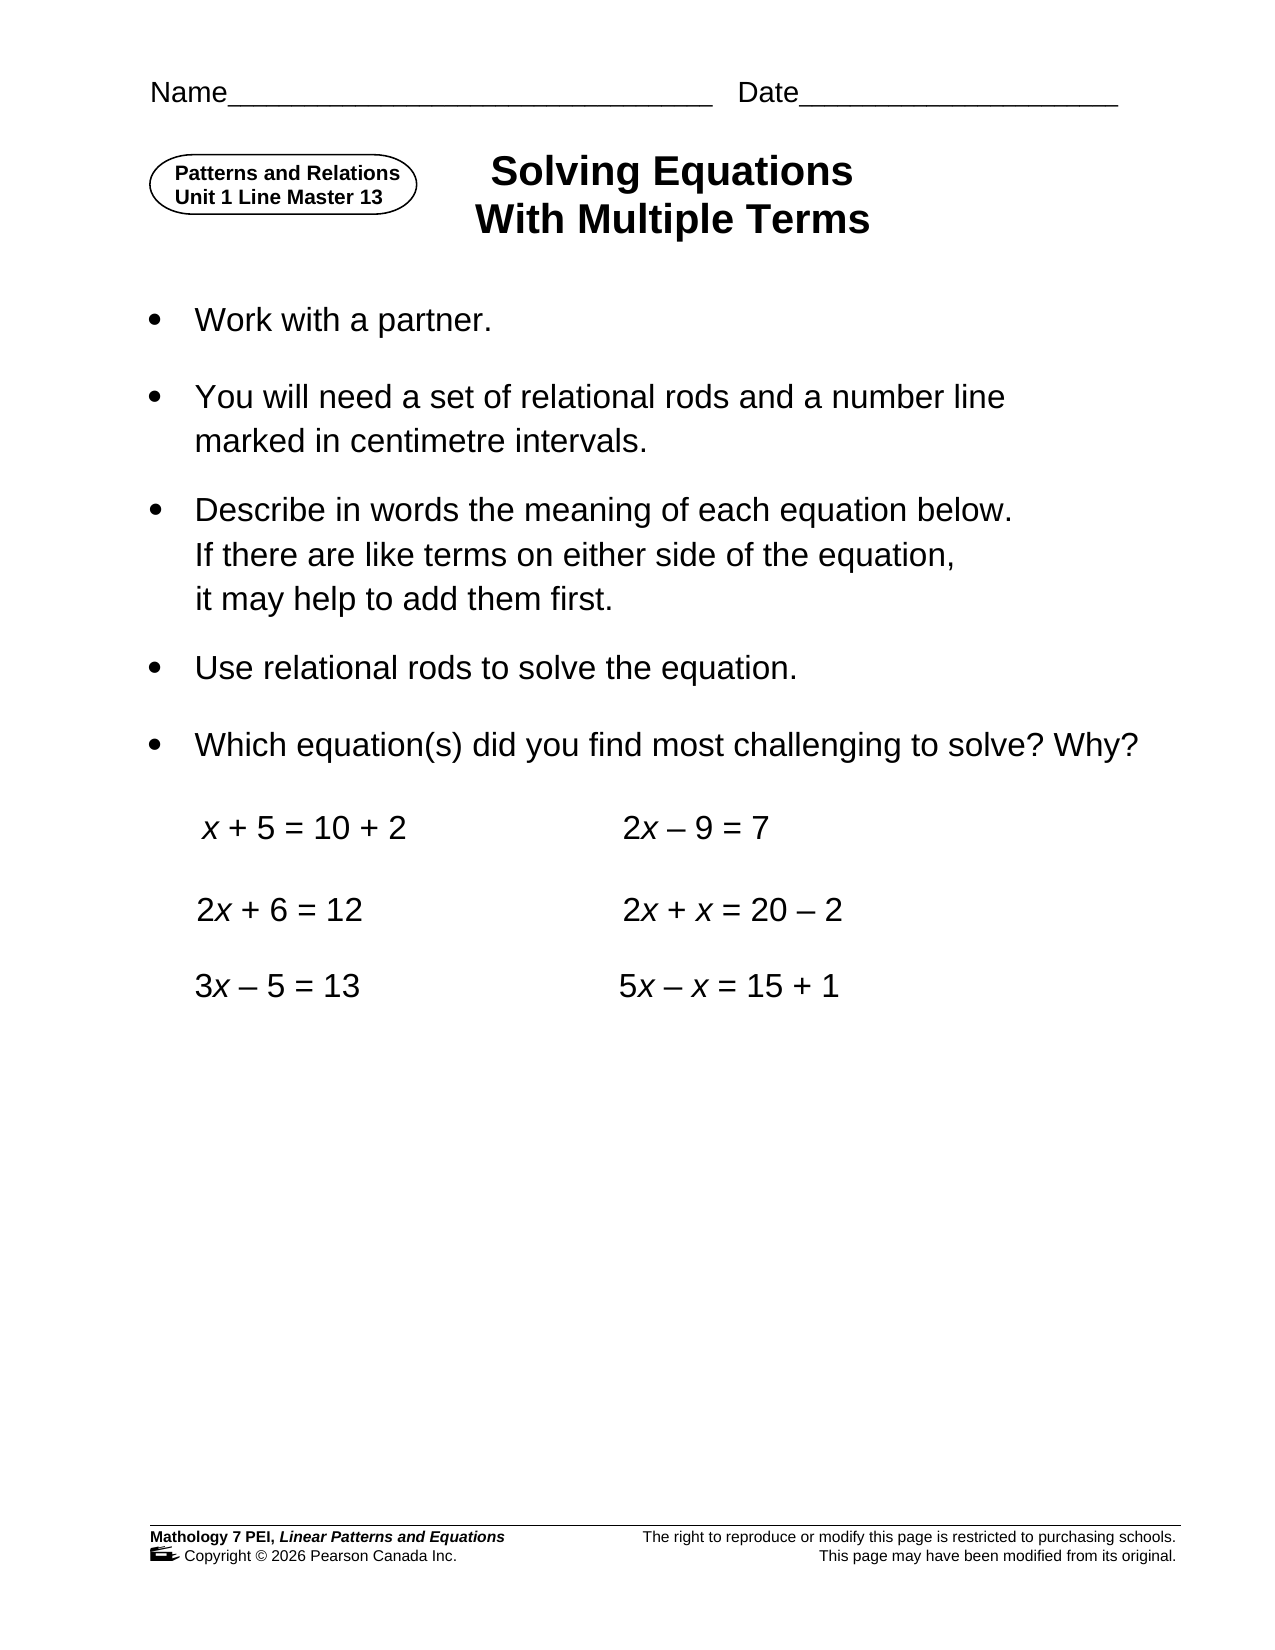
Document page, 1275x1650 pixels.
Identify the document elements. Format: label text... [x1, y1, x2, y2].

text x + 5 = 10 + 2 2x – 9 = 7 [150, 808, 1181, 846]
list Work with a partner. [149, 300, 1181, 338]
list Use relational rods to solve the equation. [149, 648, 1181, 687]
text 3x – 5 = 13 5x – x = 15 + 1 [150, 966, 1181, 1005]
list Describe in words the meaning of each equation below. [150, 490, 1181, 529]
list Which equation(s) did you find most challenging to solve? Why? [149, 725, 1181, 764]
picture [150, 1546, 180, 1561]
text marked in centimetre intervals. [149, 421, 1181, 460]
text 2x + 6 = 12 2x + x = 20 – 2 [150, 889, 1181, 928]
text If there are like terms on either side of the equation, it may help to add them first. [149, 535, 1181, 617]
list You will need a set of relational rods and a number line [149, 377, 1181, 416]
